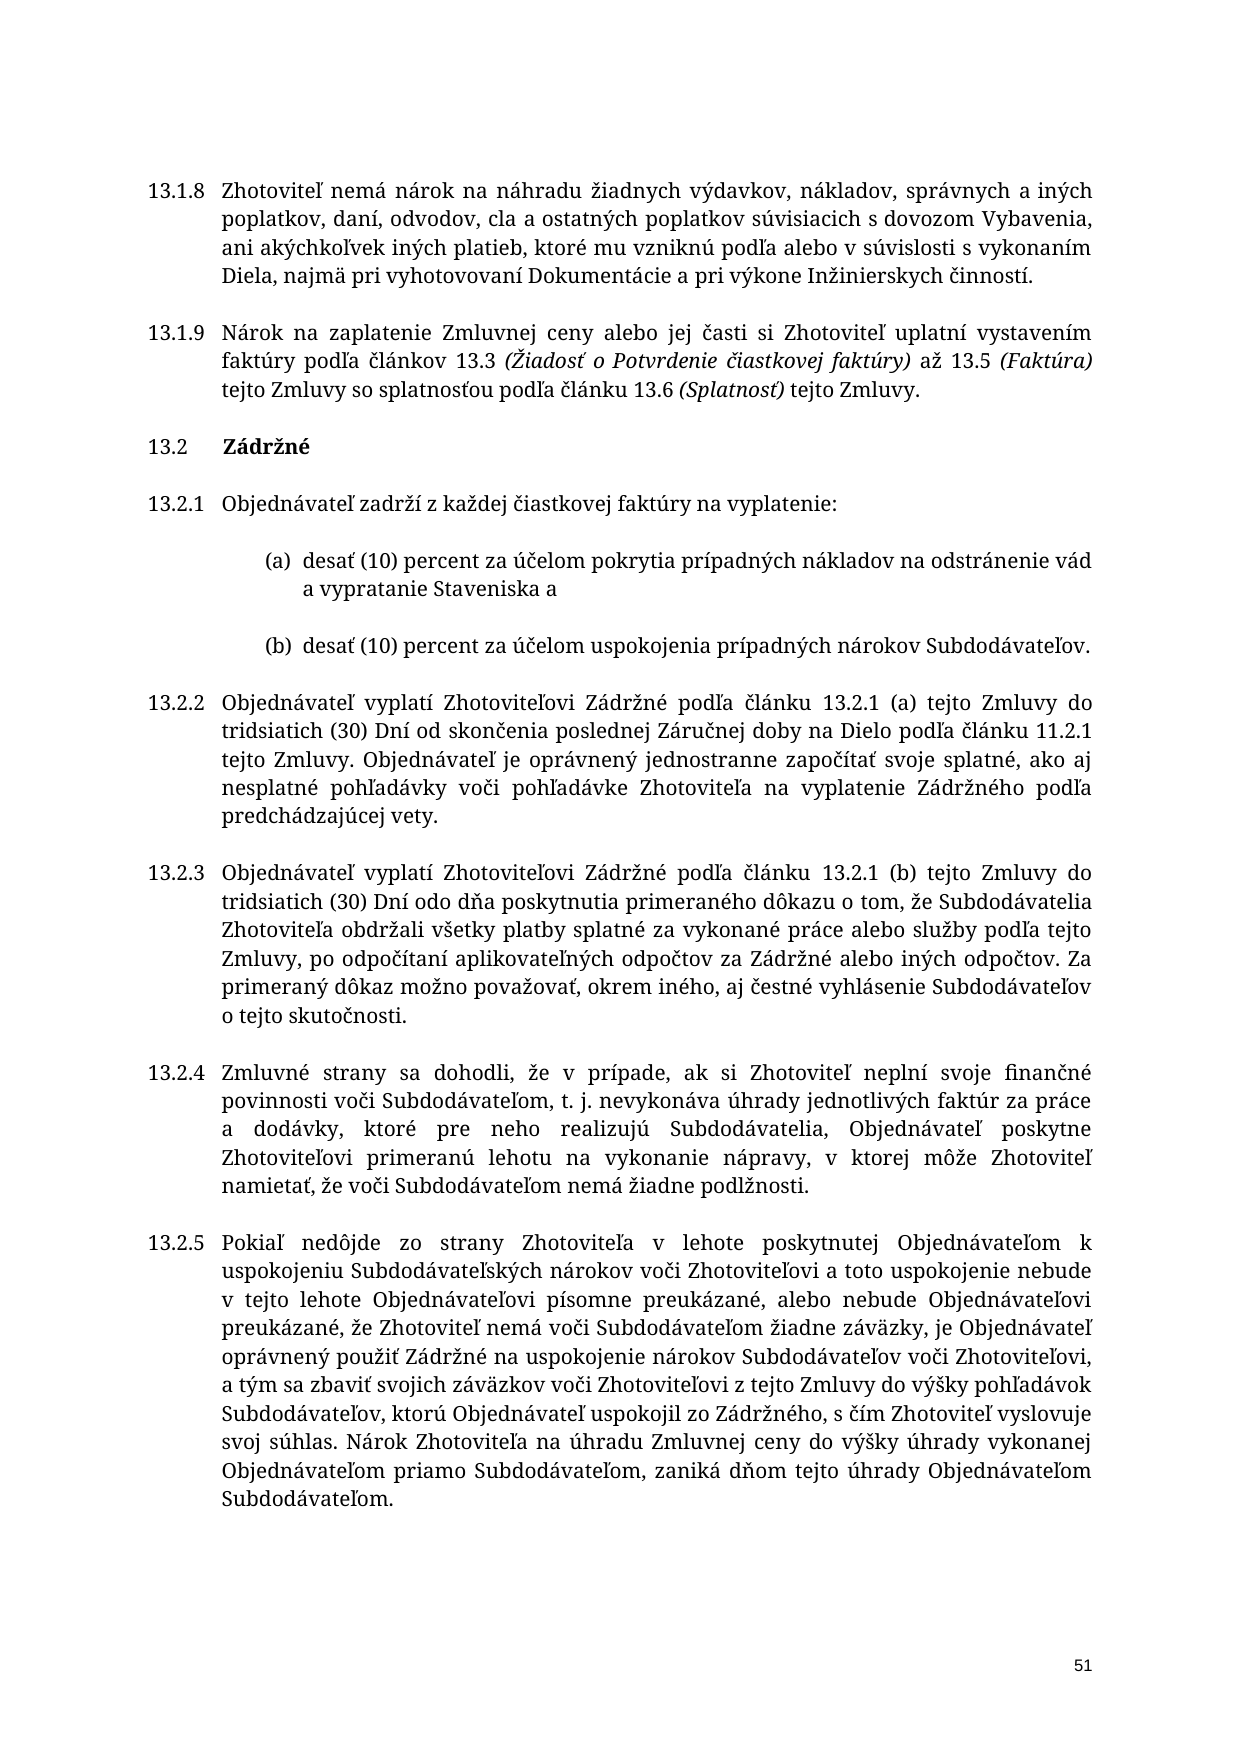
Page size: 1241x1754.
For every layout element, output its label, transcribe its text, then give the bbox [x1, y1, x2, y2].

list Zhotoviteľ nemá nárok na náhradu žiadnych výdavkov, nákladov, správnych a iných poplatkov, daní, odvodov, cla a ostatných poplatkov súvisiacich s dovozom Vybavenia, ani akýchkoľvek iných platieb, ktoré mu vzniknú podľa alebo v súvislosti s vykonaním Diela, najmä pri vyhotovovaní Dokumentácie a pri výkone Inžinierskych činností. [148, 176, 1093, 290]
list Objednávateľ vyplatí Zhotoviteľovi Zádržné podľa článku 13.2.1 (a) tejto Zmluvy do tridsiatich (30) Dní od skončenia poslednej Záručnej doby na Dielo podľa článku 11.2.1 tejto Zmluvy. Objednávateľ je oprávnený jednostranne započítať svoje splatné, ako aj nesplatné pohľadávky voči pohľadávke Zhotoviteľa na vyplatenie Zádržného podľa predchádzajúcej vety. [148, 688, 1093, 830]
list Pokiaľ nedôjde zo strany Zhotoviteľa v lehote poskytnutej Objednávateľom k uspokojeniu Subdodávateľských nárokov voči Zhotoviteľovi a toto uspokojenie nebude v tejto lehote Objednávateľovi písomne preukázané, alebo nebude Objednávateľovi preukázané, že Zhotoviteľ nemá voči Subdodávateľom žiadne záväzky, je Objednávateľ oprávnený použiť Zádržné na uspokojenie nárokov Subdodávateľov voči Zhotoviteľovi, a tým sa zbaviť svojich záväzkov voči Zhotoviteľovi z tejto Zmluvy do výšky pohľadávok Subdodávateľov, ktorú Objednávateľ uspokojil zo Zádržného, s čím Zhotoviteľ vyslovuje svoj súhlas. Nárok Zhotoviteľa na úhradu Zmluvnej ceny do výšky úhrady vykonanej Objednávateľom priamo Subdodávateľom, zaniká dňom tejto úhrady Objednávateľom Subdodávateľom. [148, 1228, 1093, 1513]
list Zmluvné strany sa dohodli, že v prípade, ak si Zhotoviteľ neplní svoje finančné povinnosti voči Subdodávateľom, t. j. nevykonáva úhrady jednotlivých faktúr za práce a dodávky, ktoré pre neho realizujú Subdodávatelia, Objednávateľ poskytne Zhotoviteľovi primeranú lehotu na vykonanie nápravy, v ktorej môže Zhotoviteľ namietať, že voči Subdodávateľom nemá žiadne podlžnosti. [148, 1058, 1093, 1200]
list Zádržné [148, 432, 1093, 460]
list Nárok na zaplatenie Zmluvnej ceny alebo jej časti si Zhotoviteľ uplatní vystavením faktúry podľa článkov 13.3 (Žiadosť o Potvrdenie čiastkovej faktúry) až 13.5 (Faktúra) tejto Zmluvy so splatnosťou podľa článku 13.6 (Splatnosť) tejto Zmluvy. [148, 318, 1093, 403]
list desať (10) percent za účelom pokrytia prípadných nákladov na odstránenie vád a vypratanie Staveniska a [265, 546, 1093, 603]
list desať (10) percent za účelom uspokojenia prípadných nárokov Subdodávateľov. [265, 631, 1093, 659]
list Objednávateľ zadrží z každej čiastkovej faktúry na vyplatenie: [148, 489, 1093, 517]
list Objednávateľ vyplatí Zhotoviteľovi Zádržné podľa článku 13.2.1 (b) tejto Zmluvy do tridsiatich (30) Dní odo dňa poskytnutia primeraného dôkazu o tom, že Subdodávatelia Zhotoviteľa obdržali všetky platby splatné za vykonané práce alebo služby podľa tejto Zmluvy, po odpočítaní aplikovateľných odpočtov za Zádržné alebo iných odpočtov. Za primeraný dôkaz možno považovať, okrem iného, aj čestné vyhlásenie Subdodávateľov o tejto skutočnosti. [148, 858, 1093, 1029]
